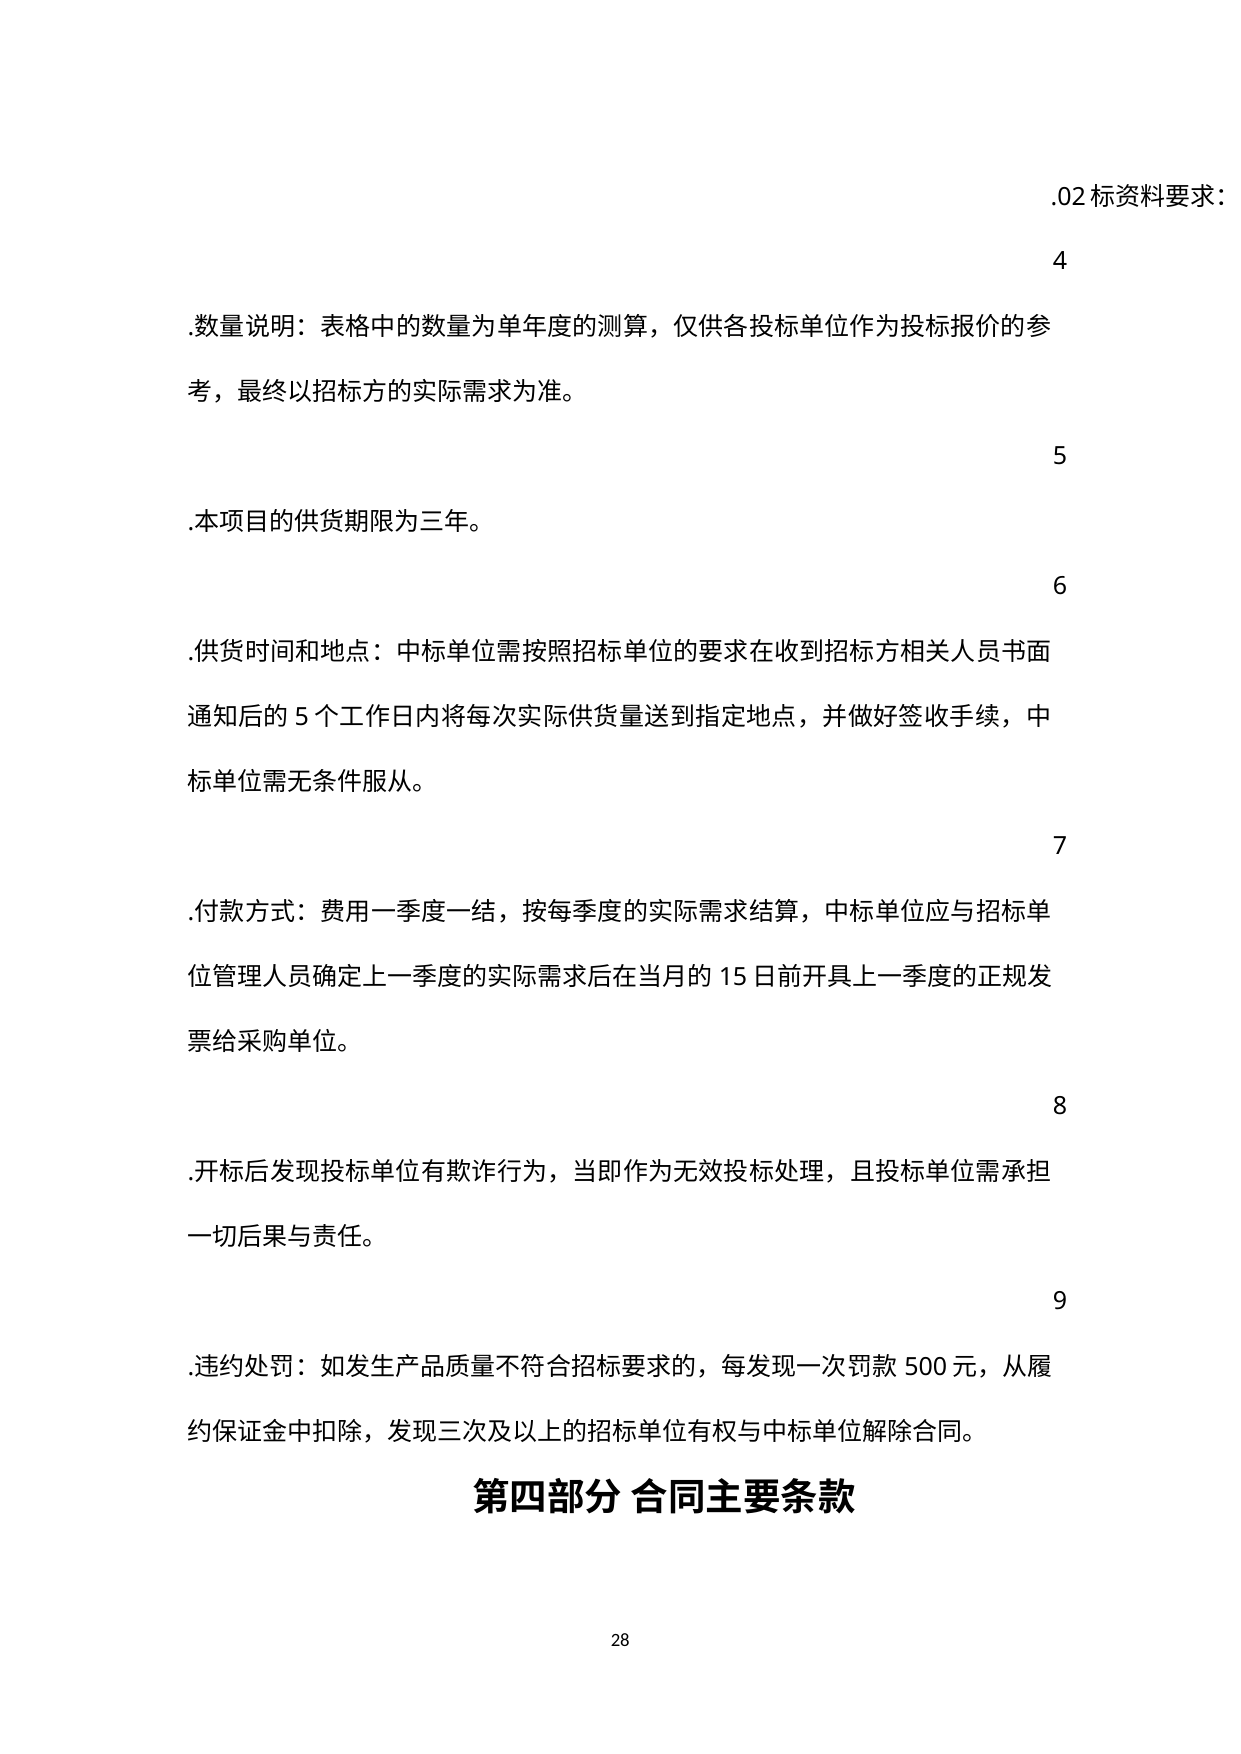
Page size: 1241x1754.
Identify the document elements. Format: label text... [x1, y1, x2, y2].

text 4.数量说明：表格中的数量为单年度的测算，仅供各投标单位作为投标报价的参考，最终以招标方的实际需求为准。 [187, 227, 1053, 422]
text 6.供货时间和地点：中标单位需按照招标单位的要求在收到招标方相关人员书面通知后的5个工作日内将每次实际供货量送到指定地点，并做好签收手续，中标单位需无条件服从。 [187, 552, 1053, 812]
text 第四部分 合同主要条款 [275, 1462, 1053, 1527]
text 8.开标后发现投标单位有欺诈行为，当即作为无效投标处理，且投标单位需承担一切后果与责任。 [187, 1072, 1053, 1267]
text 7.付款方式：费用一季度一结，按每季度的实际需求结算，中标单位应与招标单位管理人员确定上一季度的实际需求后在当月的15日前开具上一季度的正规发票给采购单位。 [187, 812, 1053, 1072]
text 5.本项目的供货期限为三年。 [187, 422, 1053, 552]
text 9.违约处罚：如发生产品质量不符合招标要求的，每发现一次罚款500元，从履约保证金中扣除，发现三次及以上的招标单位有权与中标单位解除合同。 [187, 1267, 1053, 1462]
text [1050, 162, 1240, 227]
